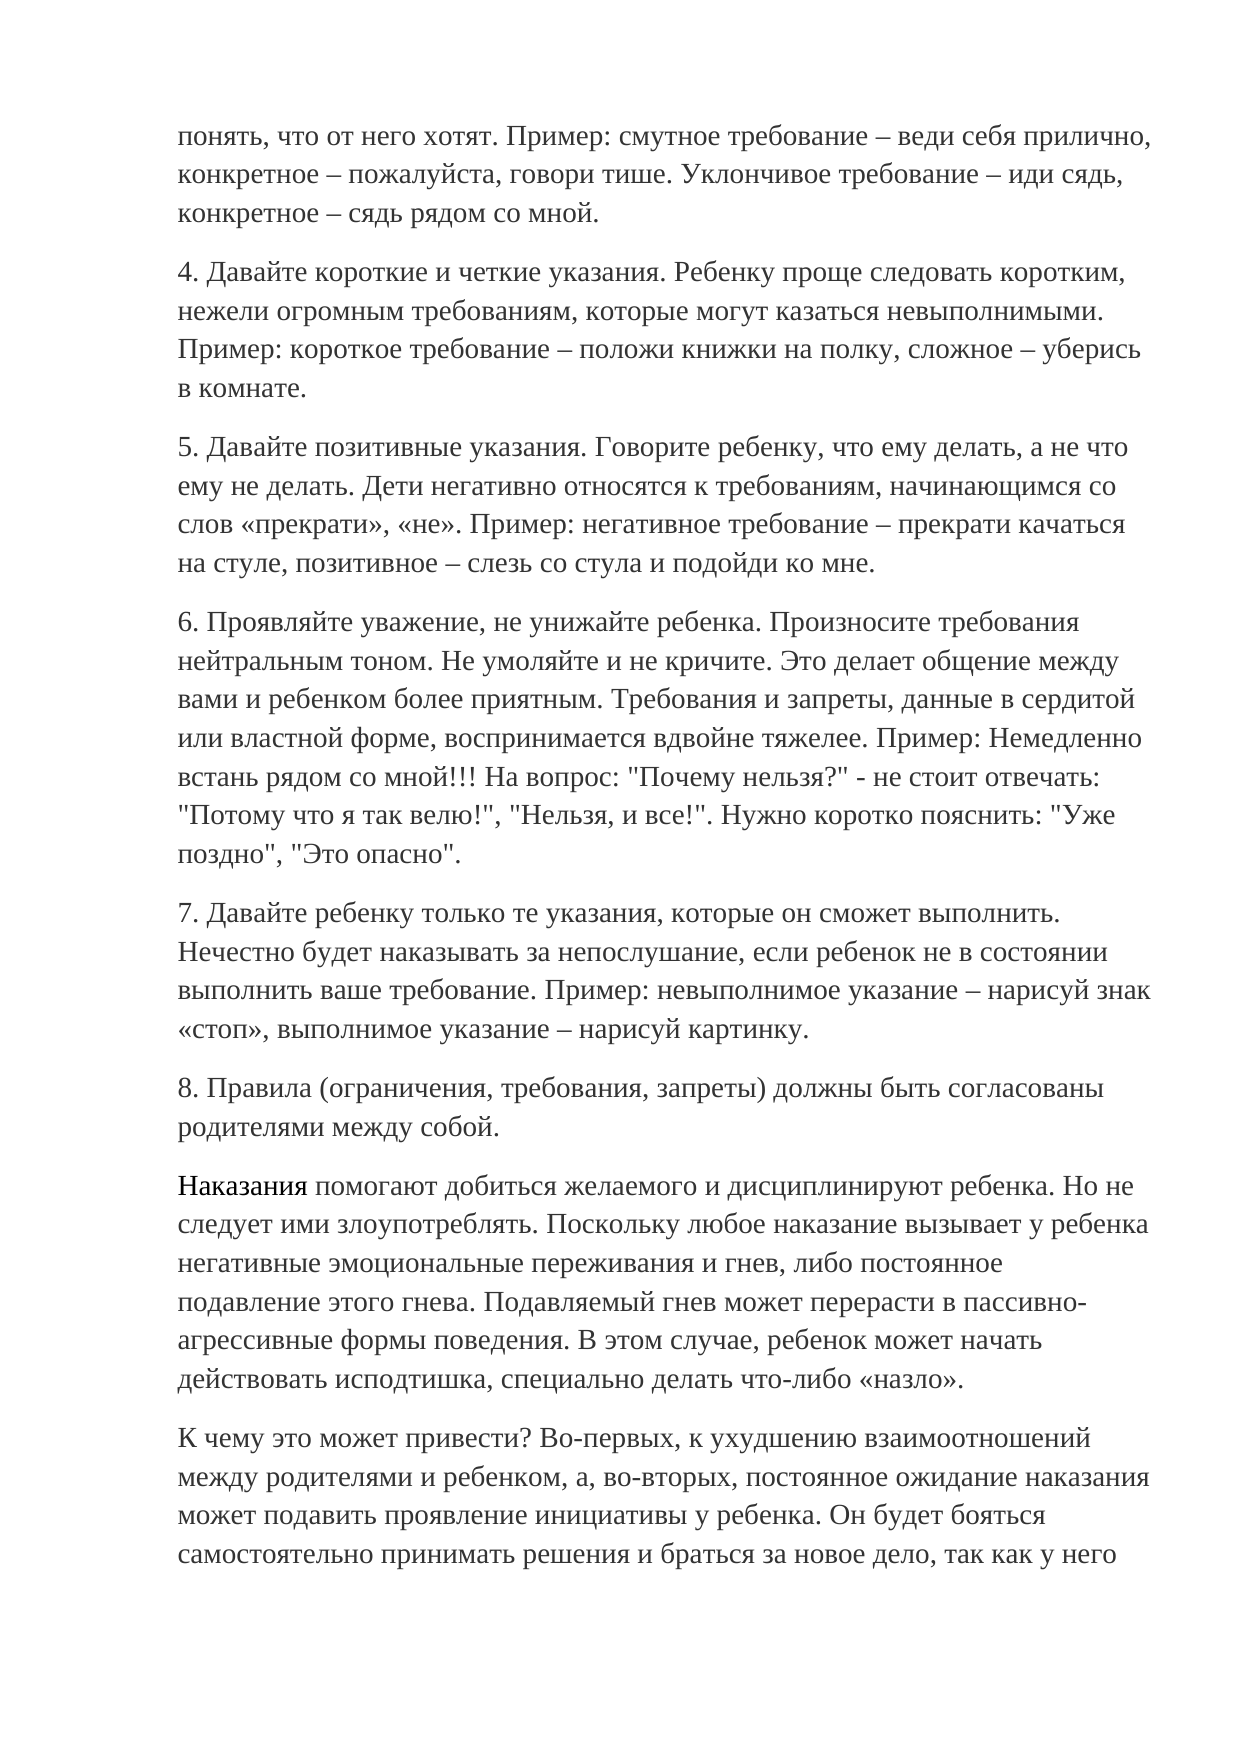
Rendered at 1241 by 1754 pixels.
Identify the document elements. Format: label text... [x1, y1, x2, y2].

text 5. Давайте позитивные указания. Говорите ребенку, что ему делать, а не что ему не делать. Дети негативно относятся к требованиям, начинающимся со слов «прекрати», «не». Пример: негативное требование – прекрати качаться на стуле, позитивное – слезь со стула и подойди ко мне. [177, 429, 1152, 579]
text 4. Давайте короткие и четкие указания. Ребенку проще следовать коротким, нежели огромным требованиям, которые могут казаться невыполнимыми. Пример: короткое требование – положи книжки на полку, сложное – уберись в комнате. [177, 254, 1152, 404]
text Наказания помогают добиться желаемого и дисциплинируют ребенка. Но не следует ими злоупотреблять. Поскольку любое наказание вызывает у ребенка негативные эмоциональные переживания и гнев, либо постоянное подавление этого гнева. Подавляемый гнев может перерасти в пассивно-агрессивные формы поведения. В этом случае, ребенок может начать действовать исподтишка, специально делать что-либо «назло». [177, 1168, 1152, 1394]
text 6. Проявляйте уважение, не унижайте ребенка. Произносите требования нейтральным тоном. Не умоляйте и не кричите. Это делает общение между вами и ребенком более приятным. Требования и запреты, данные в сердитой или властной форме, воспринимается вдвойне тяжелее. Пример: Немедленно встань рядом со мной!!! На вопрос: "Почему нельзя?" - не стоит отвечать: "Потому что я так велю!", "Нельзя, и все!". Нужно коротко пояснить: "Уже поздно", "Это опасно". [177, 604, 1152, 869]
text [177, 118, 1152, 229]
text 8. Правила (ограничения, требования, запреты) должны быть согласованы родителями между собой. [177, 1070, 1152, 1142]
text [177, 1420, 1152, 1569]
text 7. Давайте ребенку только те указания, которые он сможет выполнить. Нечестно будет наказывать за непослушание, если ребенок не в состоянии выполнить ваше требование. Пример: невыполнимое указание – нарисуй знак «стоп», выполнимое указание – нарисуй картинку. [177, 895, 1152, 1044]
